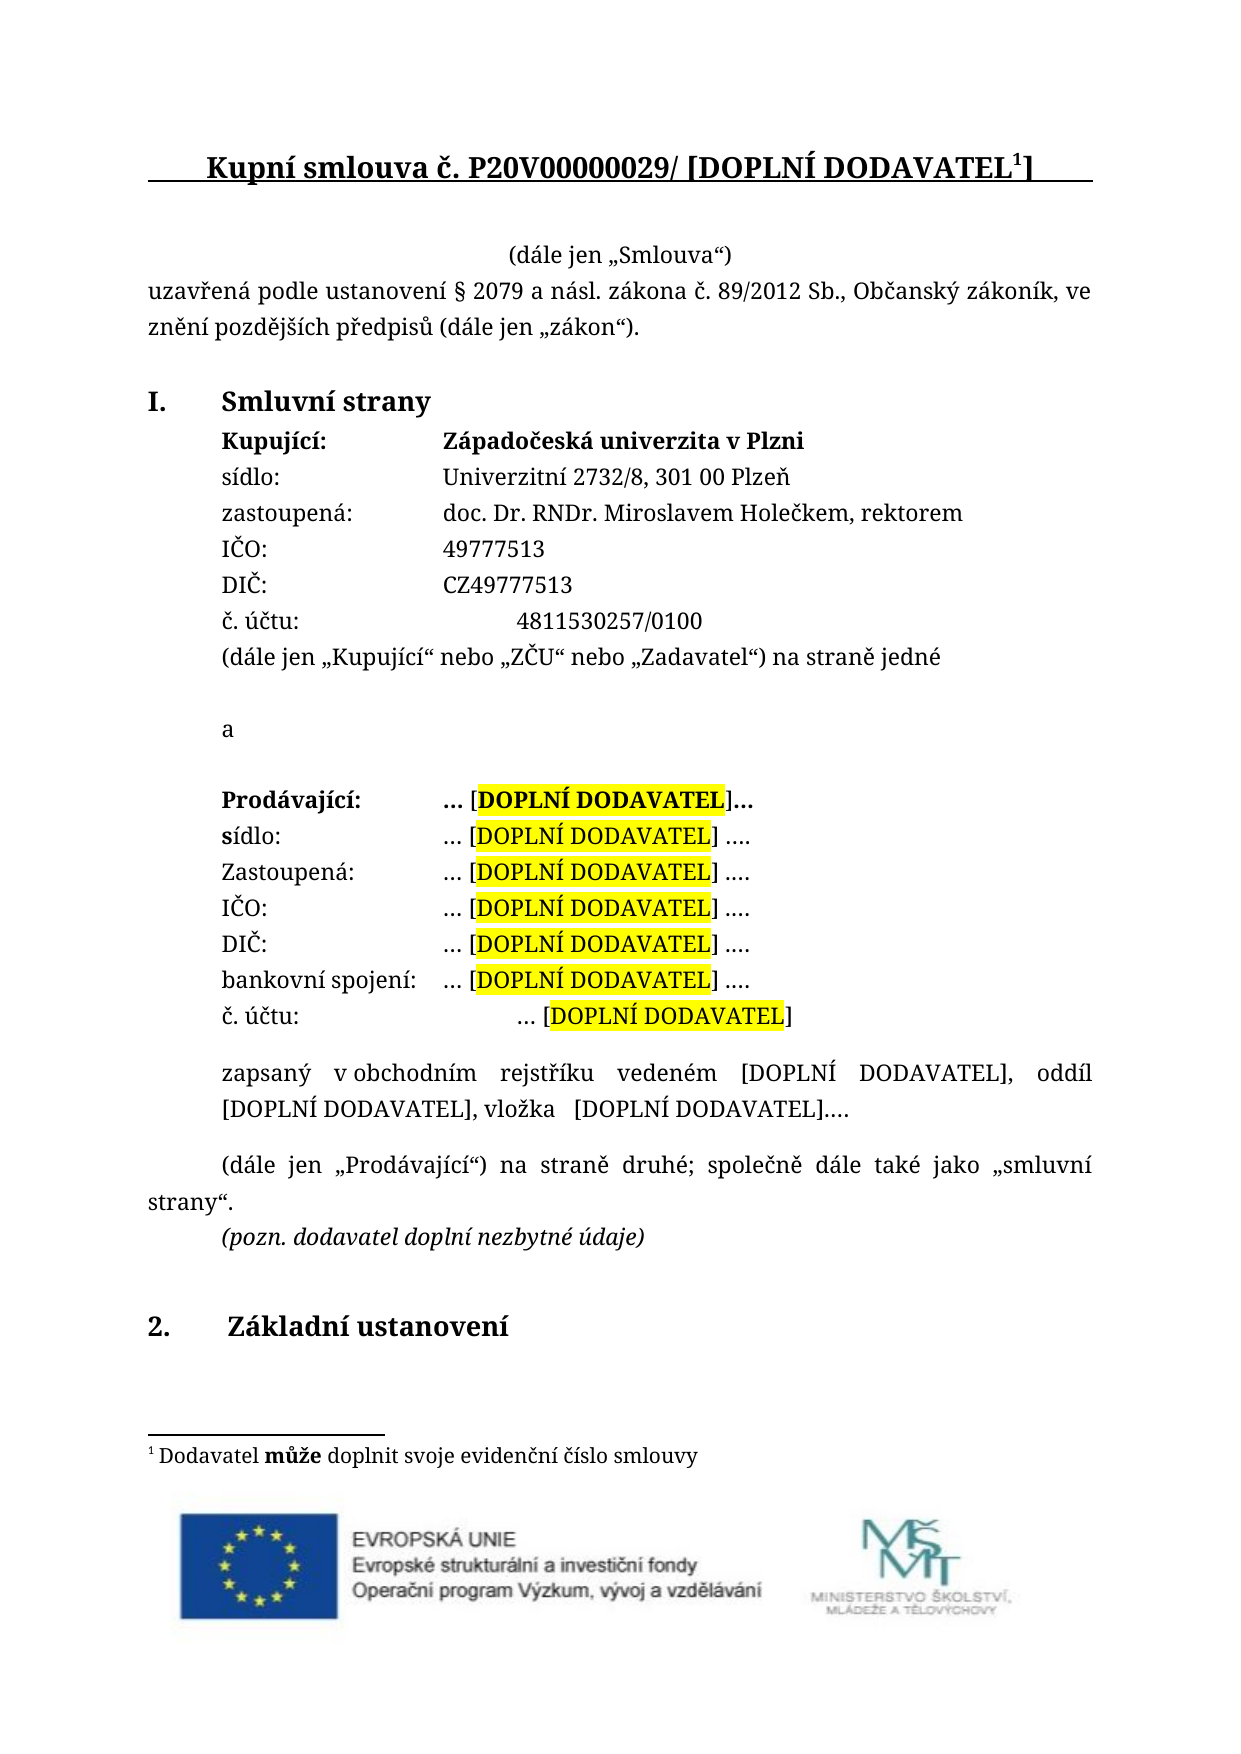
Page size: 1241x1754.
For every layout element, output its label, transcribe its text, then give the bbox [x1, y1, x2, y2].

text bankovní spojení: … [DOPLNÍ DODAVATEL] .… [711, 964, 1093, 995]
text č. účtu: 4811530257/0100 [221, 605, 1093, 636]
text DIČ: … [DOPLNÍ DODAVATEL] .… [221, 928, 476, 959]
text IČO: … [DOPLNÍ DODAVATEL] .… [711, 892, 1093, 923]
text uzavřená podle ustanovení § 2079 a násl. zákona č. 89/2012 Sb., Občanský zákoník, ve znění pozdějších předpisů (dále jen „zákon“). [148, 275, 1093, 342]
text Prodávající: … [DOPLNÍ DODAVATEL]… [221, 784, 478, 816]
text č. účtu: … [DOPLNÍ DODAVATEL] [221, 1000, 550, 1031]
text Kupní smlouva č. P20V00000029/ [DOPLNÍ DODAVATEL] [148, 148, 1093, 180]
text (dále jen „Kupující“ nebo „ZČU“ nebo „Zadavatel“) na straně jedné [221, 641, 1093, 672]
text Kupující: Západočeská univerzita v Plzni [221, 425, 1093, 456]
text Prodávající: … [DOPLNÍ DODAVATEL]… [725, 784, 1093, 816]
text Zastoupená: … [DOPLNÍ DODAVATEL] .… [711, 856, 1093, 887]
text DIČ: CZ49777513 [221, 569, 1093, 600]
text IČO: … [DOPLNÍ DODAVATEL] .… [221, 892, 476, 923]
text I. Smluvní strany [148, 383, 1093, 419]
text sídlo: Univerzitní 2732/8, 301 00 Plzeň [221, 461, 1093, 492]
text (pozn. dodavatel doplní nezbytné údaje) [148, 1221, 1093, 1253]
picture [147, 1469, 1093, 1653]
text bankovní spojení: … [DOPLNÍ DODAVATEL] .… [148, 964, 476, 995]
text sídlo: … [DOPLNÍ DODAVATEL] …. [711, 820, 1093, 852]
text 2. Základní ustanovení [148, 1307, 1093, 1344]
text IČO: 49777513 [221, 533, 1093, 564]
text DIČ: … [DOPLNÍ DODAVATEL] .… [711, 928, 1093, 959]
text zapsaný v obchodním rejstříku vedeném [DOPLNÍ DODAVATEL], oddíl [DOPLNÍ DODAVATEL], vložka [DOPLNÍ DODAVATEL].… [221, 1057, 1093, 1124]
text zastoupená: doc. Dr. RNDr. Miroslavem Holečkem, rektorem [221, 497, 1093, 528]
text (dále jen „Prodávající“) na straně druhé; společně dále také jako „smluvní strany“. [148, 1149, 1093, 1217]
text (dále jen „Smlouva“) [148, 239, 1093, 270]
text a [221, 712, 1093, 744]
text Zastoupená: … [DOPLNÍ DODAVATEL] .… [221, 856, 476, 887]
text č. účtu: … [DOPLNÍ DODAVATEL] [784, 1000, 1093, 1031]
text sídlo: … [DOPLNÍ DODAVATEL] …. [221, 820, 476, 852]
